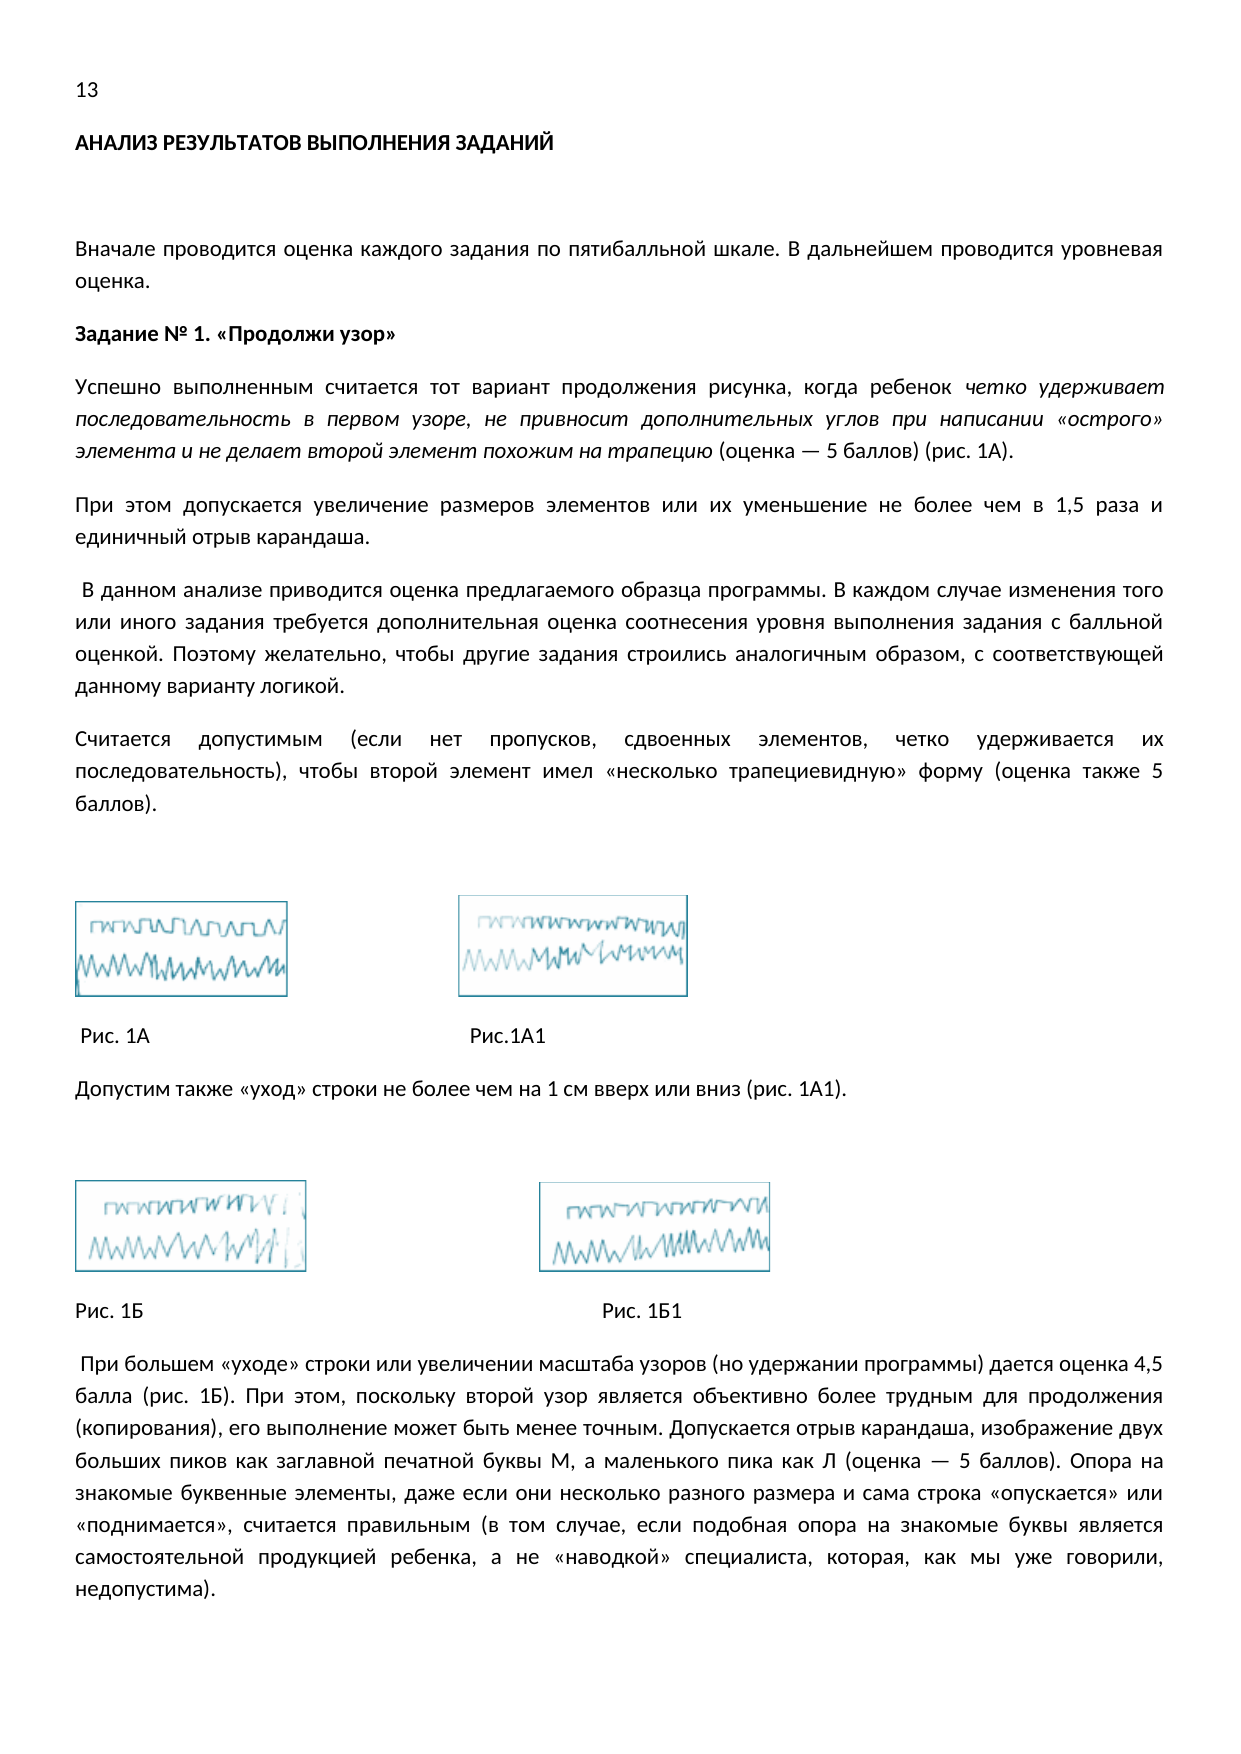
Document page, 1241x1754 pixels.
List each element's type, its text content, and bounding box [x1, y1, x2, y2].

text В данном анализе приводится оценка предлагаемого образца программы. В каждом случае изменения того или иного задания требуется дополнительная оценка соотнесения уровня выполнения задания с балльной оценкой. Поэтому желательно, чтобы другие задания строились аналогичным образом, с соответствующей данному варианту логикой. [75, 575, 1165, 699]
text Рис. 1Б Рис. 1Б1 [75, 1296, 1165, 1324]
text Вначале проводится оценка каждого задания по пятибалльной шкале. В дальнейшем проводится уровневая оценка. [75, 234, 1165, 294]
text АНАЛИЗ РЕЗУЛЬТАТОВ ВЫПОЛНЕНИЯ ЗАДАНИЙ [75, 128, 1165, 156]
text При этом допускается увеличение размеров элементов или их уменьшение не более чем в 1,5 раза и единичный отрыв карандаша. [75, 490, 1165, 550]
text Считается допустимым (если нет пропусков, сдвоенных элементов, четко удерживается их последовательность), чтобы второй элемент имел «несколько трапециевидную» форму (оценка также 5 баллов). [75, 724, 1165, 817]
text Успешно выполненным считается тот вариант продолжения рисунка, когда ребенок четко удерживает последовательность в первом узоре, не привносит дополнительных углов при написании «острого» элемента и не делает второй элемент похожим на трапецию (оценка — 5 баллов) (рис. 1А). [75, 372, 1165, 465]
text Задание № 1. «Продолжи узор» [75, 319, 1165, 347]
text Рис. 1А Рис.1А1 [75, 1021, 1165, 1049]
text 13 [75, 75, 1165, 103]
text Допустим также «уход» строки не более чем на 1 см вверх или вниз (рис. 1А1). [75, 1074, 1165, 1102]
text При большем «уходе» строки или увеличении масштаба узоров (но удержании программы) дается оценка 4,5 балла (рис. 1Б). При этом, поскольку второй узор является объективно более трудным для продолжения (копирования), его выполнение может быть менее точным. Допускается отрыв карандаша, изображение двух больших пиков как заглавной печатной буквы М, а маленького пика как Л (оценка — 5 баллов). Опора на знакомые буквенные элементы, даже если они несколько разного размера и сама строка «опускается» или «поднимается», считается правильным (в том случае, если подобная опора на знакомые буквы является самостоятельной продукцией ребенка, а не «наводкой» специалиста, которая, как мы уже говорили, недопустима). [75, 1349, 1165, 1602]
